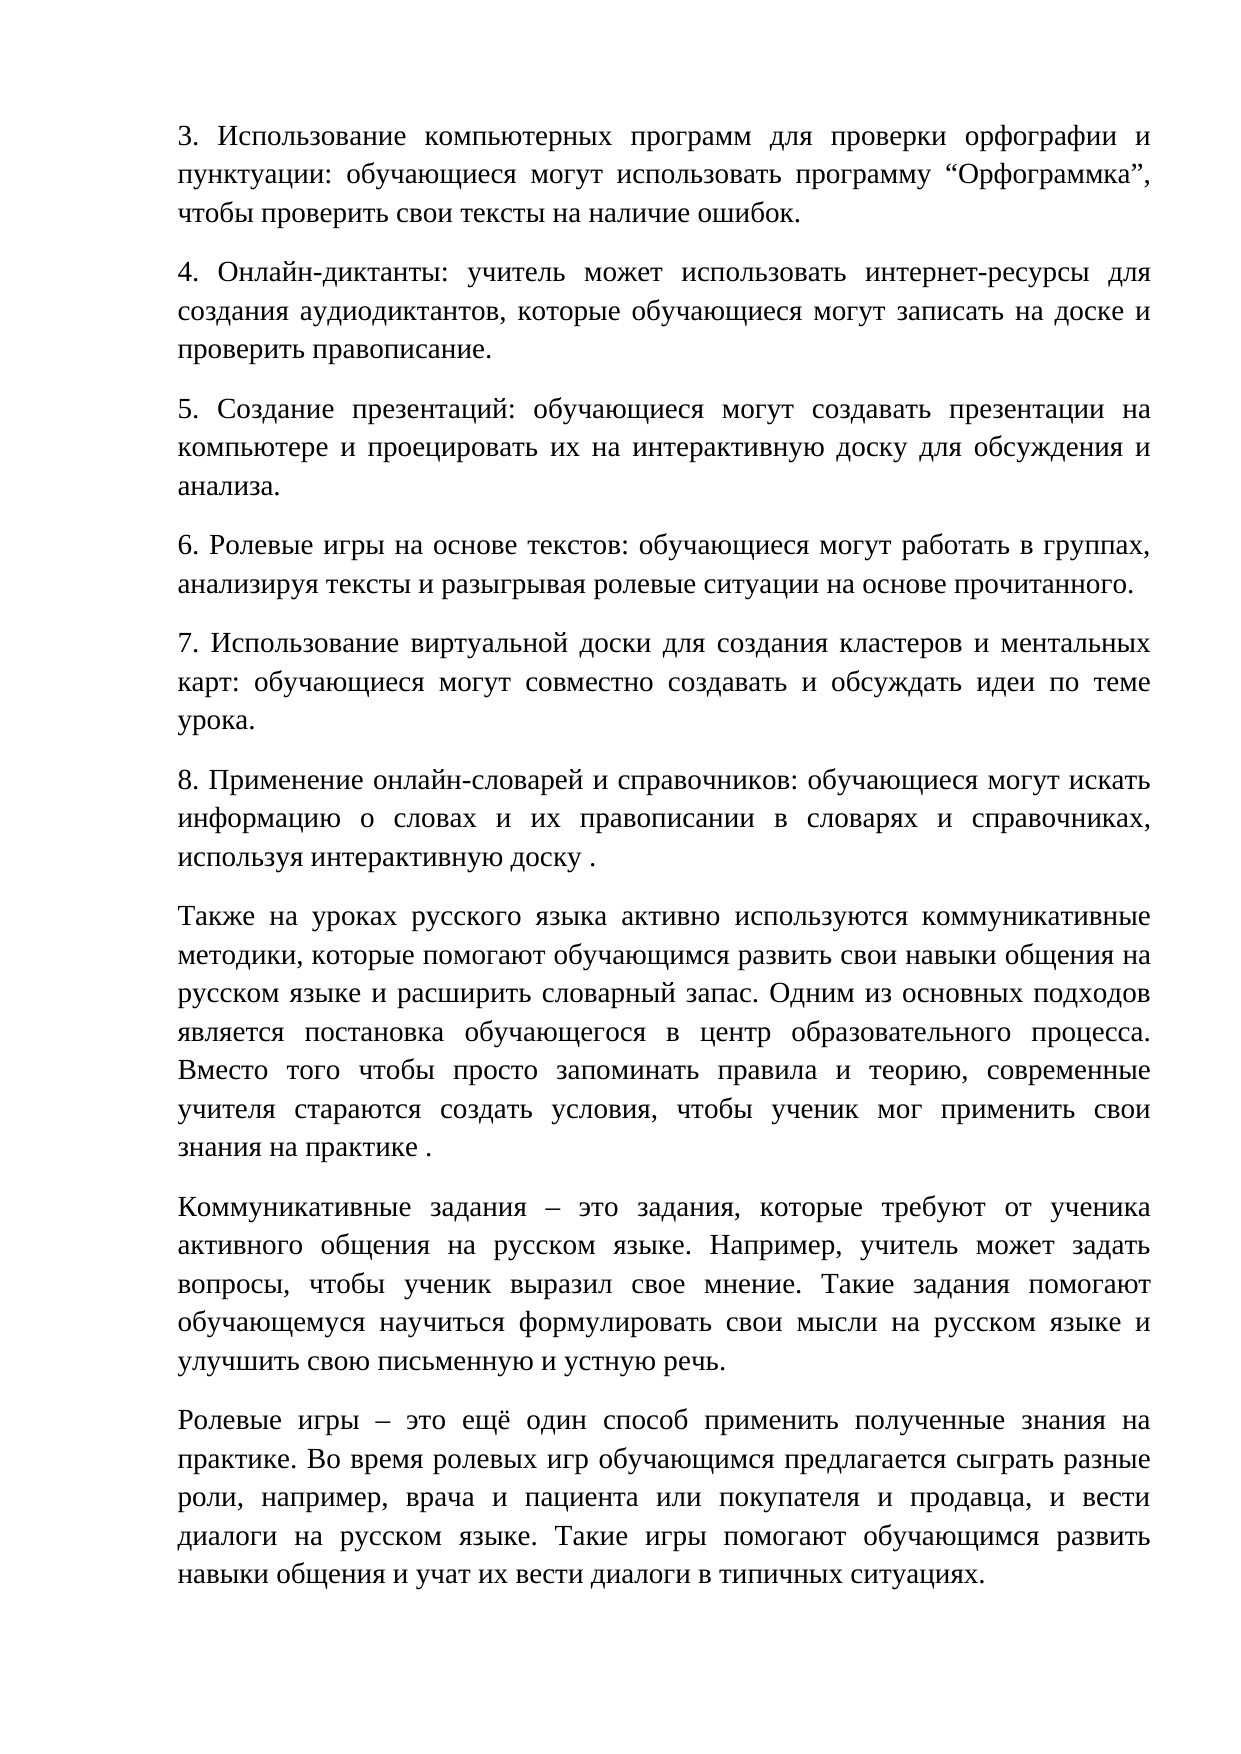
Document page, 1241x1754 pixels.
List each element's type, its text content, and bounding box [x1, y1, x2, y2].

text Ролевые игры – это ещё один способ применить полученные знания на практике. Во время ролевых игр обучающимся предлагается сыграть разные роли, например, врача и пациента или покупателя и продавца, и вести диалоги на русском языке. Такие игры помогают обучающимся развить навыки общения и учат их вести диалоги в типичных ситуациях. [177, 1402, 1152, 1590]
text Также на уроках русского языка активно используются коммуникативные методики, которые помогают обучающимся развить свои навыки общения на русском языке и расширить словарный запас. Одним из основных подходов является постановка обучающегося в центр образовательного процесса. Вместо того чтобы просто запоминать правила и теорию, современные учителя стараются создать условия, чтобы ученик мог применить свои знания на практике . [177, 898, 1152, 1163]
text 7. Использование виртуальной доски для создания кластеров и ментальных карт: обучающиеся могут совместно создавать и обсуждать идеи по теме урока. [177, 625, 1152, 736]
text 3. Использование компьютерных программ для проверки орфографии и пунктуации: обучающиеся могут использовать программу “Орфограммка”, чтобы проверить свои тексты на наличие ошибок. [177, 118, 1152, 229]
text 6. Ролевые игры на основе текстов: обучающиеся могут работать в группах, анализируя тексты и разыгрывая ролевые ситуации на основе прочитанного. [177, 527, 1152, 599]
text 4. Онлайн-диктанты: учитель может использовать интернет-ресурсы для создания аудиодиктантов, которые обучающиеся могут записать на доске и проверить правописание. [177, 254, 1152, 365]
text 5. Создание презентаций: обучающиеся могут создавать презентации на компьютере и проецировать их на интерактивную доску для обсуждения и анализа. [177, 391, 1152, 502]
text Коммуникативные задания – это задания, которые требуют от ученика активного общения на русском языке. Например, учитель может задать вопросы, чтобы ученик выразил свое мнение. Такие задания помогают обучающемуся научиться формулировать свои мысли на русском языке и улучшить свою письменную и устную речь. [177, 1189, 1152, 1377]
text 8. Применение онлайн-словарей и справочников: обучающиеся могут искать информацию о словах и их правописании в словарях и справочниках, используя интерактивную доску . [177, 762, 1152, 872]
